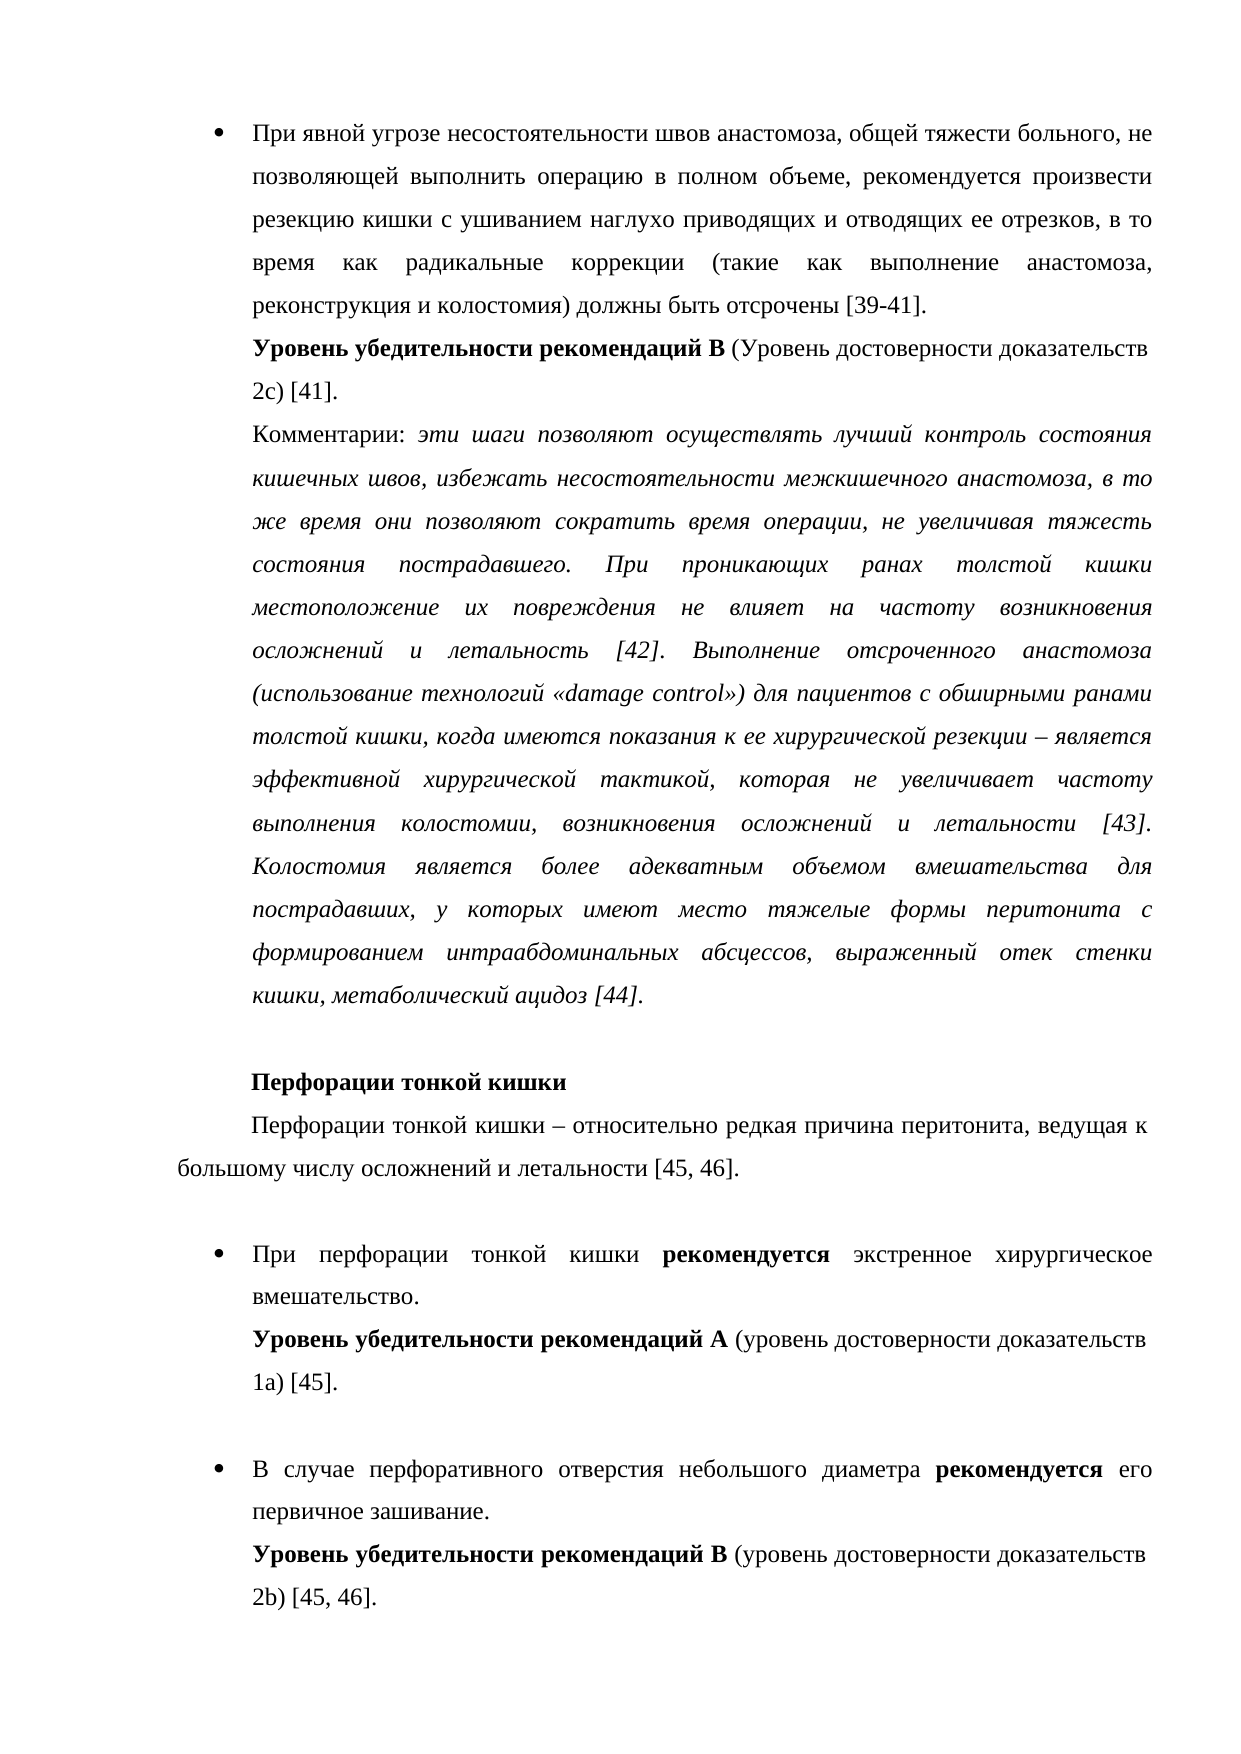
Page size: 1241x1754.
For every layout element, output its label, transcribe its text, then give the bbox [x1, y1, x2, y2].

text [252, 1539, 1163, 1568]
list В случае перфоративного отверстия небольшого диаметра рекомендуется его первичное зашивание. [214, 1454, 1152, 1525]
text Уровень убедительности рекомендаций B (Уровень достоверности доказательств [252, 333, 1163, 362]
text 2b) [45, 46]. [252, 1582, 1163, 1611]
text 1а) [45]. [252, 1367, 1163, 1396]
list При перфорации тонкой кишки рекомендуется экстренное хирургическое вмешательство. [214, 1239, 1152, 1310]
text Уровень убедительности рекомендаций А (уровень достоверности доказательств [252, 1324, 1163, 1353]
list При явной угрозе несостоятельности швов анастомоза, общей тяжести больного, не позволяющей выполнить операцию в полном объеме, рекомендуется произвести резекцию кишки с ушиванием наглухо приводящих и отводящих ее отрезков, в то время как радикальные коррекции (такие как выполнение анастомоза, реконструкция и колостомия) должны быть отсрочены [39-41]. [214, 118, 1152, 318]
text Перфорации тонкой кишки – относительно редкая причина перитонита, ведущая к большому числу осложнений и летальности [45, 46]. [177, 1110, 1152, 1182]
text 2с) [41]. [252, 376, 1163, 405]
subtitle Перфорации тонкой кишки [251, 1067, 1163, 1095]
text Комментарии: эти шаги позволяют осуществлять лучший контроль состояния кишечных швов, избежать несостоятельности межкишечного анастомоза, в то же время они позволяют сократить время операции, не увеличивая тяжесть состояния пострадавшего. При проникающих ранах толстой кишки местоположение их повреждения не влияет на частоту возникновения осложнений и летальность [42]. Выполнение отсроченного анастомоза (использование технологий «damage control») для пациентов с обширными ранами толстой кишки, когда имеются показания к ее хирургической резекции – является эффективной хирургической тактикой, которая не увеличивает частоту выполнения колостомии, возникновения осложнений и летальности [43]. Колостомия является более адекватным объемом вмешательства для пострадавших, у которых имеют место тяжелые формы перитонита с формированием интраабдоминальных абсцессов, выраженный отек стенки кишки, метаболический ацидоз [44]. [252, 419, 1152, 1009]
